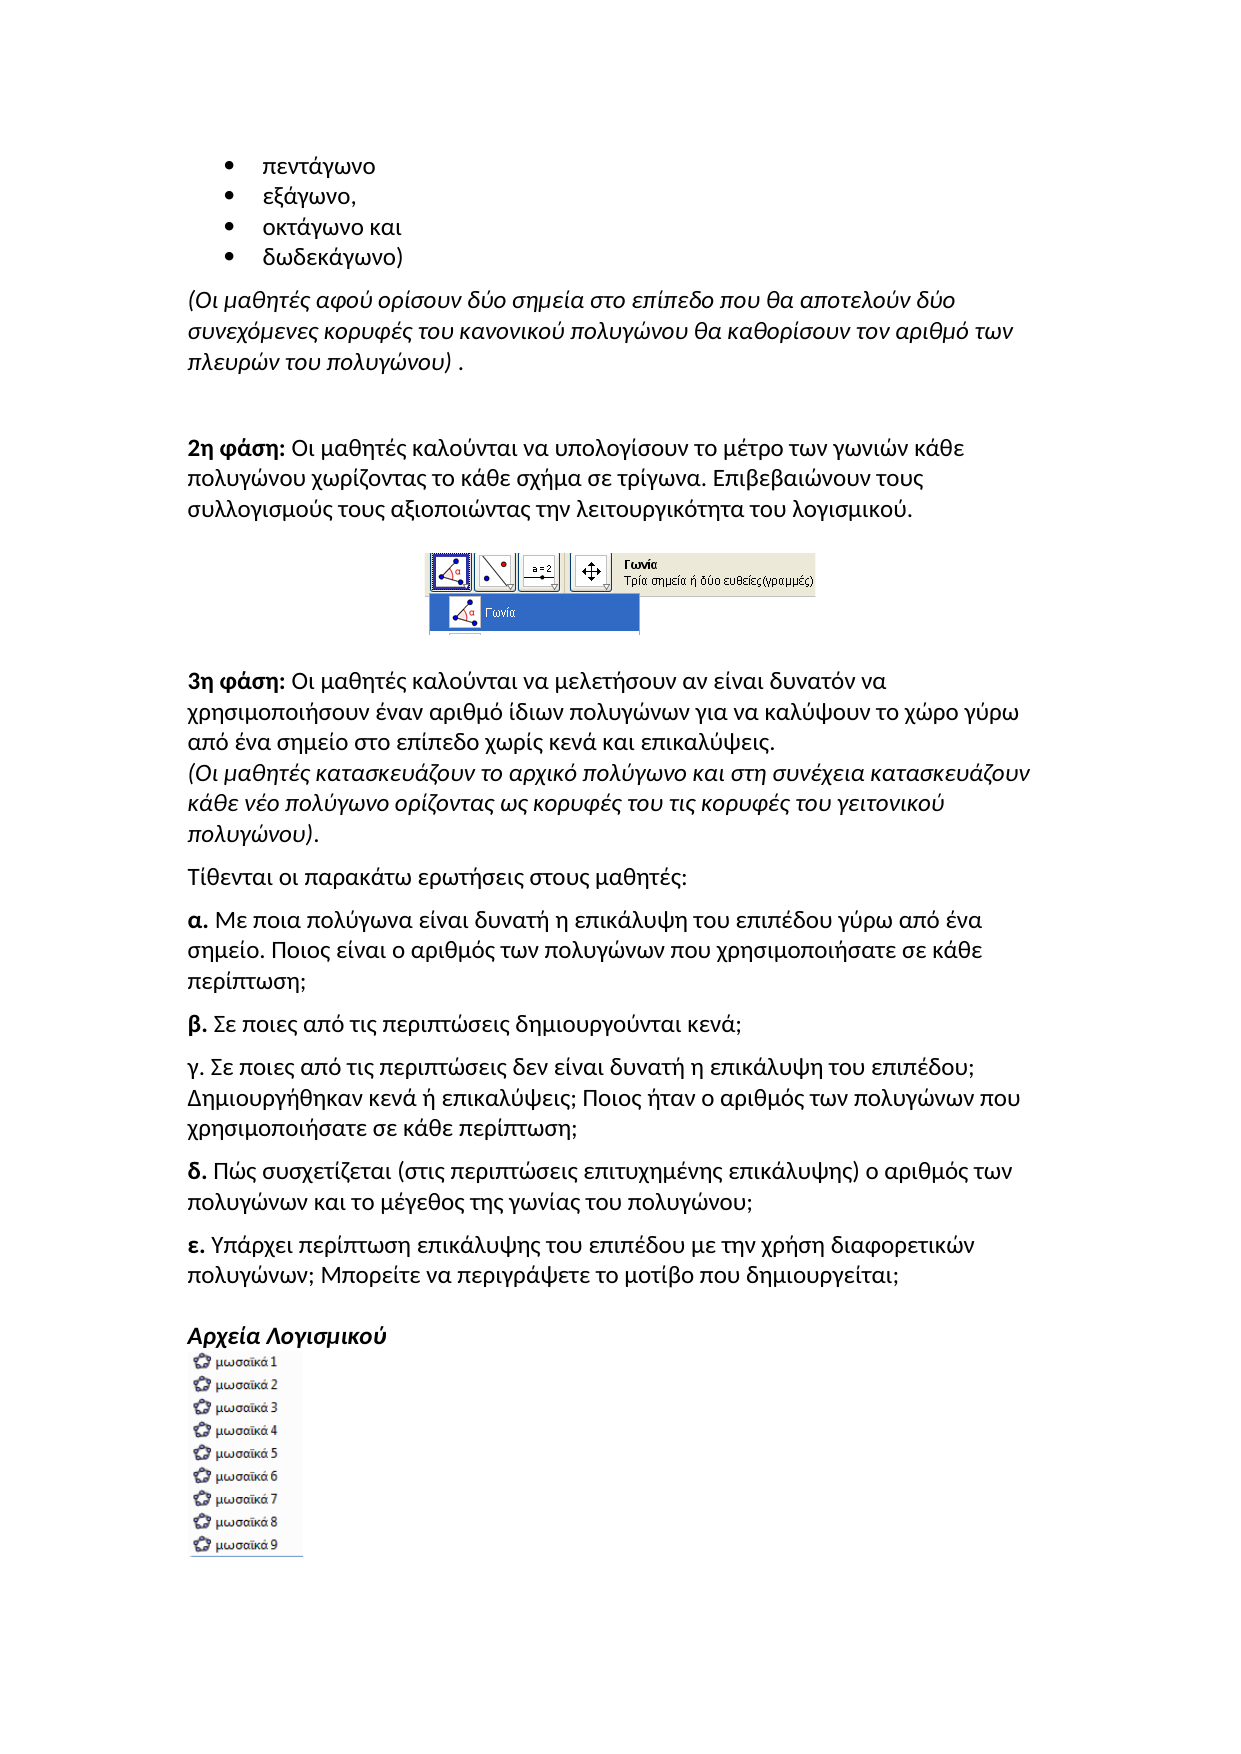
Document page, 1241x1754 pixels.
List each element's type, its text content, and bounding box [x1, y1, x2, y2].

list εξάγωνο, [225, 181, 1053, 211]
text γ. Σε ποιες από τις περιπτώσεις δεν είναι δυνατή η επικάλυψη του επιπέδου; Δημιουργήθηκαν κενά ή επικαλύψεις; Ποιος ήταν ο αριθμός των πολυγώνων που χρησιμοποιήσατε σε κάθε περίπτωση; [187, 1051, 1053, 1143]
list δωδεκάγωνο) [225, 242, 1053, 272]
text Αρχεία Λογισμικού [187, 1320, 1053, 1351]
picture [187, 1351, 304, 1557]
text 2η φάση: Οι μαθητές καλούνται να υπολογίσουν το μέτρο των γωνιών κάθε πολυγώνου χωρίζοντας το κάθε σχήμα σε τρίγωνα. Επιβεβαιώνουν τους συλλογισμούς τους αξιοποιώντας την λειτουργικότητα του λογισμικού. [187, 432, 1053, 523]
picture [424, 553, 816, 635]
list οκτάγωνο και [225, 211, 1053, 242]
text δ. Πώς συσχετίζεται (στις περιπτώσεις επιτυχημένης επικάλυψης) ο αριθμός των πολυγώνων και το μέγεθος της γωνίας του πολυγώνου; [187, 1155, 1053, 1216]
text ε. Υπάρχει περίπτωση επικάλυψης του επιπέδου με την χρήση διαφορετικών πολυγώνων; Μπορείτε να περιγράψετε το μοτίβο που δημιουργείται; [187, 1229, 1053, 1290]
text β. Σε ποιες από τις περιπτώσεις δημιουργούνται κενά; [187, 1008, 1053, 1039]
text Τίθενται οι παρακάτω ερωτήσεις στους μαθητές: [187, 861, 1053, 892]
text (Οι μαθητές αφού ορίσουν δύο σημεία στο επίπεδο που θα αποτελούν δύο συνεχόμενες κορυφές του κανονικού πολυγώνου θα καθορίσουν τον αριθμό των πλευρών του πολυγώνου) . [187, 284, 1053, 376]
text α. Με ποια πολύγωνα είναι δυνατή η επικάλυψη του επιπέδου γύρω από ένα σημείο. Ποιος είναι ο αριθμός των πολυγώνων που χρησιμοποιήσατε σε κάθε περίπτωση; [187, 904, 1053, 996]
list πεντάγωνο [225, 150, 1053, 181]
text (Οι μαθητές κατασκευάζουν το αρχικό πολύγωνο και στη συνέχεια κατασκευάζουν κάθε νέο πολύγωνο ορίζοντας ως κορυφές του τις κορυφές του γειτονικού πολυγώνου). [187, 757, 1053, 849]
text 3η φάση: Οι μαθητές καλούνται να μελετήσουν αν είναι δυνατόν να χρησιμοποιήσουν έναν αριθμό ίδιων πολυγώνων για να καλύψουν το χώρο γύρω από ένα σημείο στο επίπεδο χωρίς κενά και επικαλύψεις. [187, 666, 1053, 757]
